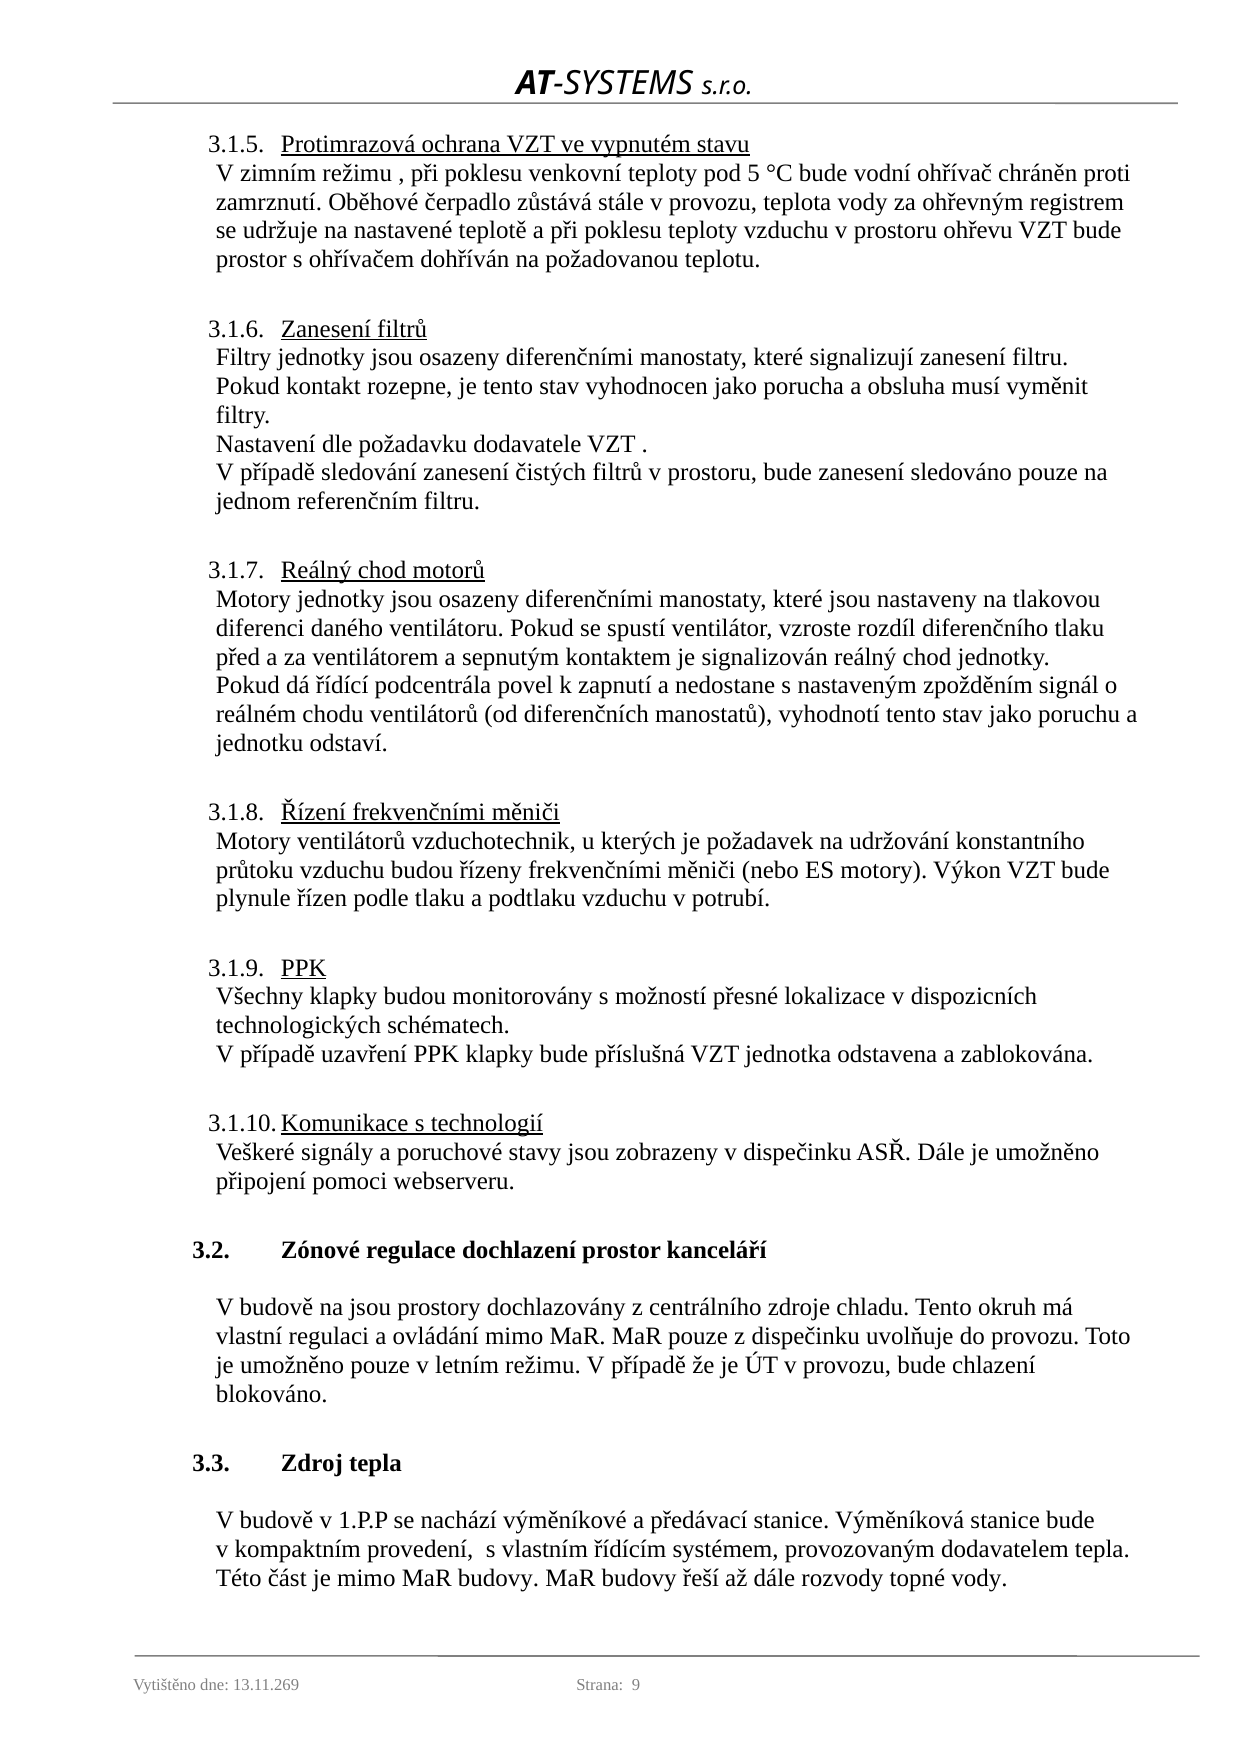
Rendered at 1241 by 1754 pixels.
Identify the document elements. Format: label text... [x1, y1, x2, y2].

list Reálný chod motorů [208, 555, 1139, 584]
list Komunikace s technologií [208, 1108, 1139, 1137]
list PPK [208, 953, 1139, 981]
text Filtry jednotky jsou osazeny diferenčními manostaty, které signalizují zanesení filtru. [216, 342, 1139, 371]
text Motory jednotky jsou osazeny diferenčními manostaty, které jsou nastaveny na tlakovou diferenci daného ventilátoru. Pokud se spustí ventilátor, vzroste rozdíl diferenčního tlaku před a za ventilátorem a sepnutým kontaktem je signalizován reálný chod jednotky. [216, 584, 1139, 670]
text Nastavení dle požadavku dodavatele VZT . [216, 429, 1139, 457]
text V zimním režimu , při poklesu venkovní teploty pod 5 °C bude vodní ohřívač chráněn proti zamrznutí. Oběhové čerpadlo zůstává stále v provozu, teplota vody za ohřevným registrem se udržuje na nastavené teplotě a při poklesu teploty vzduchu v prostoru ohřevu VZT bude prostor s ohřívačem dohříván na požadovanou teplotu. [216, 158, 1139, 273]
text V budově na jsou prostory dochlazovány z centrálního zdroje chladu. Tento okruh má vlastní regulaci a ovládání mimo MaR. MaR pouze z dispečinku uvolňuje do provozu. Toto je umožněno pouze v letním režimu. V případě že je ÚT v provozu, bude chlazení blokováno. [216, 1292, 1139, 1407]
text Motory ventilátorů vzduchotechnik, u kterých je požadavek na udržování konstantního průtoku vzduchu budou řízeny frekvenčními měniči (nebo ES motory). Výkon VZT bude plynule řízen podle tlaku a podtlaku vzduchu v potrubí. [216, 826, 1139, 912]
text Pokud kontakt rozepne, je tento stav vyhodnocen jako porucha a obsluha musí vyměnit filtry. [216, 371, 1139, 429]
text Všechny klapky budou monitorovány s možností přesné lokalizace v dispozicních technologických schématech. [216, 981, 1139, 1039]
text V budově v 1.P.P se nachází výměníkové a předávací stanice. Výměníková stanice bude v kompaktním provedení, s vlastním řídícím systémem, provozovaným dodavatelem tepla. Této část je mimo MaR budovy. MaR budovy řeší až dále rozvody topné vody. [216, 1506, 1139, 1592]
list Zdroj tepla [145, 1448, 1139, 1477]
text Pokud dá řídící podcentrála povel k zapnutí a nedostane s nastaveným zpožděním signál o reálném chodu ventilátorů (od diferenčních manostatů), vyhodnotí tento stav jako poruchu a jednotku odstaví. [216, 670, 1139, 757]
list Protimrazová ochrana VZT ve vypnutém stavu [208, 129, 1139, 158]
text Veškeré signály a poruchové stavy jsou zobrazeny v dispečinku ASŘ. Dále je umožněno připojení pomoci webserveru. [216, 1137, 1139, 1194]
list Zanesení filtrů [208, 314, 1139, 342]
list Řízení frekvenčními měniči [208, 797, 1139, 826]
list Zónové regulace dochlazení prostor kanceláří [145, 1235, 1139, 1264]
text V případě uzavření PPK klapky bude příslušná VZT jednotka odstavena a zablokována. [216, 1039, 1139, 1068]
text V případě sledování zanesení čistých filtrů v prostoru, bude zanesení sledováno pouze na jednom referenčním filtru. [216, 457, 1139, 515]
